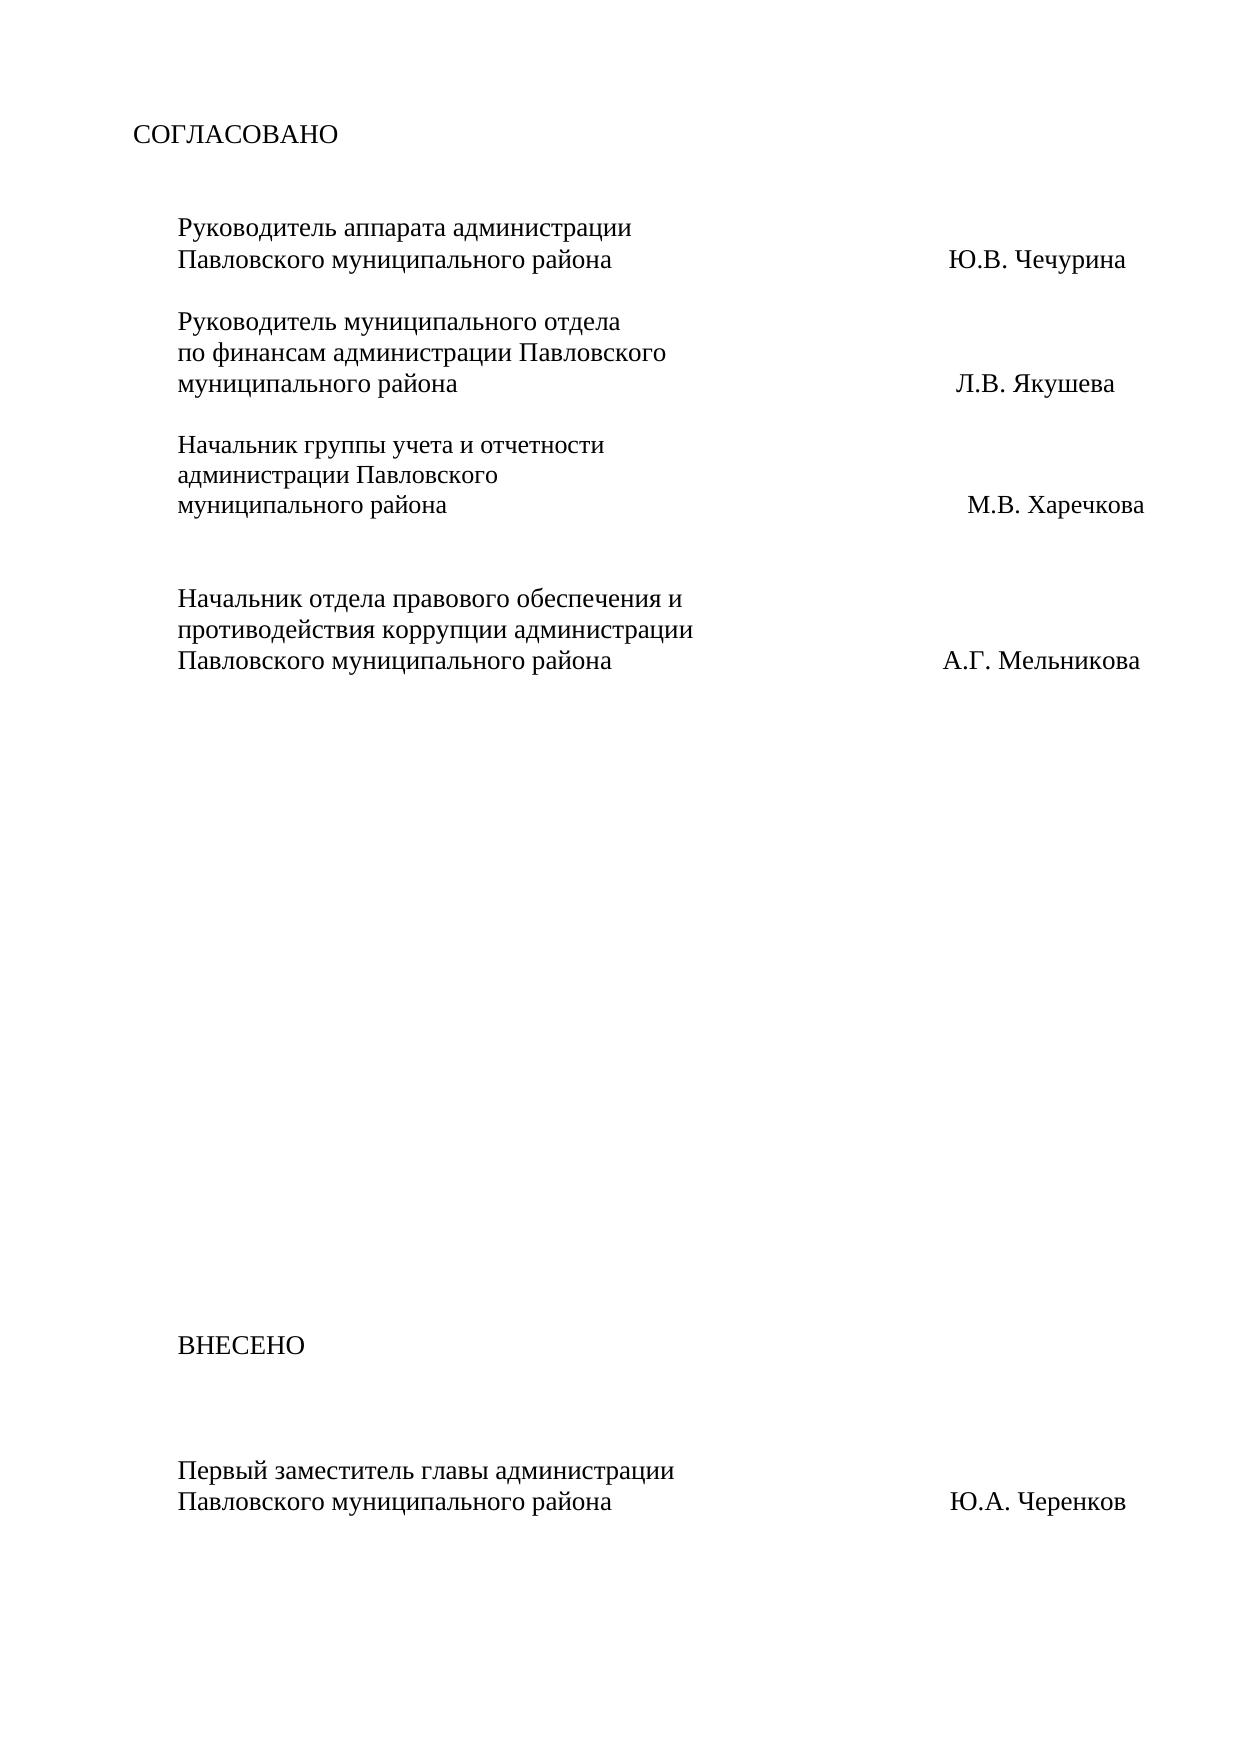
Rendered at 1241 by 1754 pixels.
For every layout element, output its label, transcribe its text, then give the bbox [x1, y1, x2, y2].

text муниципального района Л.В. Якушева [177, 367, 1152, 398]
text Первый заместитель главы администрации [177, 1454, 1152, 1485]
text Руководитель аппарата администрации [177, 212, 1152, 243]
text Павловского муниципального района А.Г. Мельникова [177, 644, 1152, 675]
text СОГЛАСОВАНО [133, 118, 1152, 149]
text Начальник группы учета и отчетности [177, 429, 1152, 459]
text Павловского муниципального района Ю.А. Черенков [177, 1485, 1152, 1516]
text Начальник отдела правового обеспечения и [177, 582, 1152, 613]
text муниципального района М.В. Харечкова [177, 489, 1152, 519]
text Руководитель муниципального отдела [177, 305, 1152, 336]
text Павловского муниципального района Ю.В. Чечурина [177, 243, 1152, 274]
text противодействия коррупции администрации [177, 613, 1152, 644]
text по финансам администрации Павловского [177, 336, 1152, 367]
text ВНЕСЕНО [177, 1329, 1152, 1361]
text администрации Павловского [177, 459, 1152, 489]
